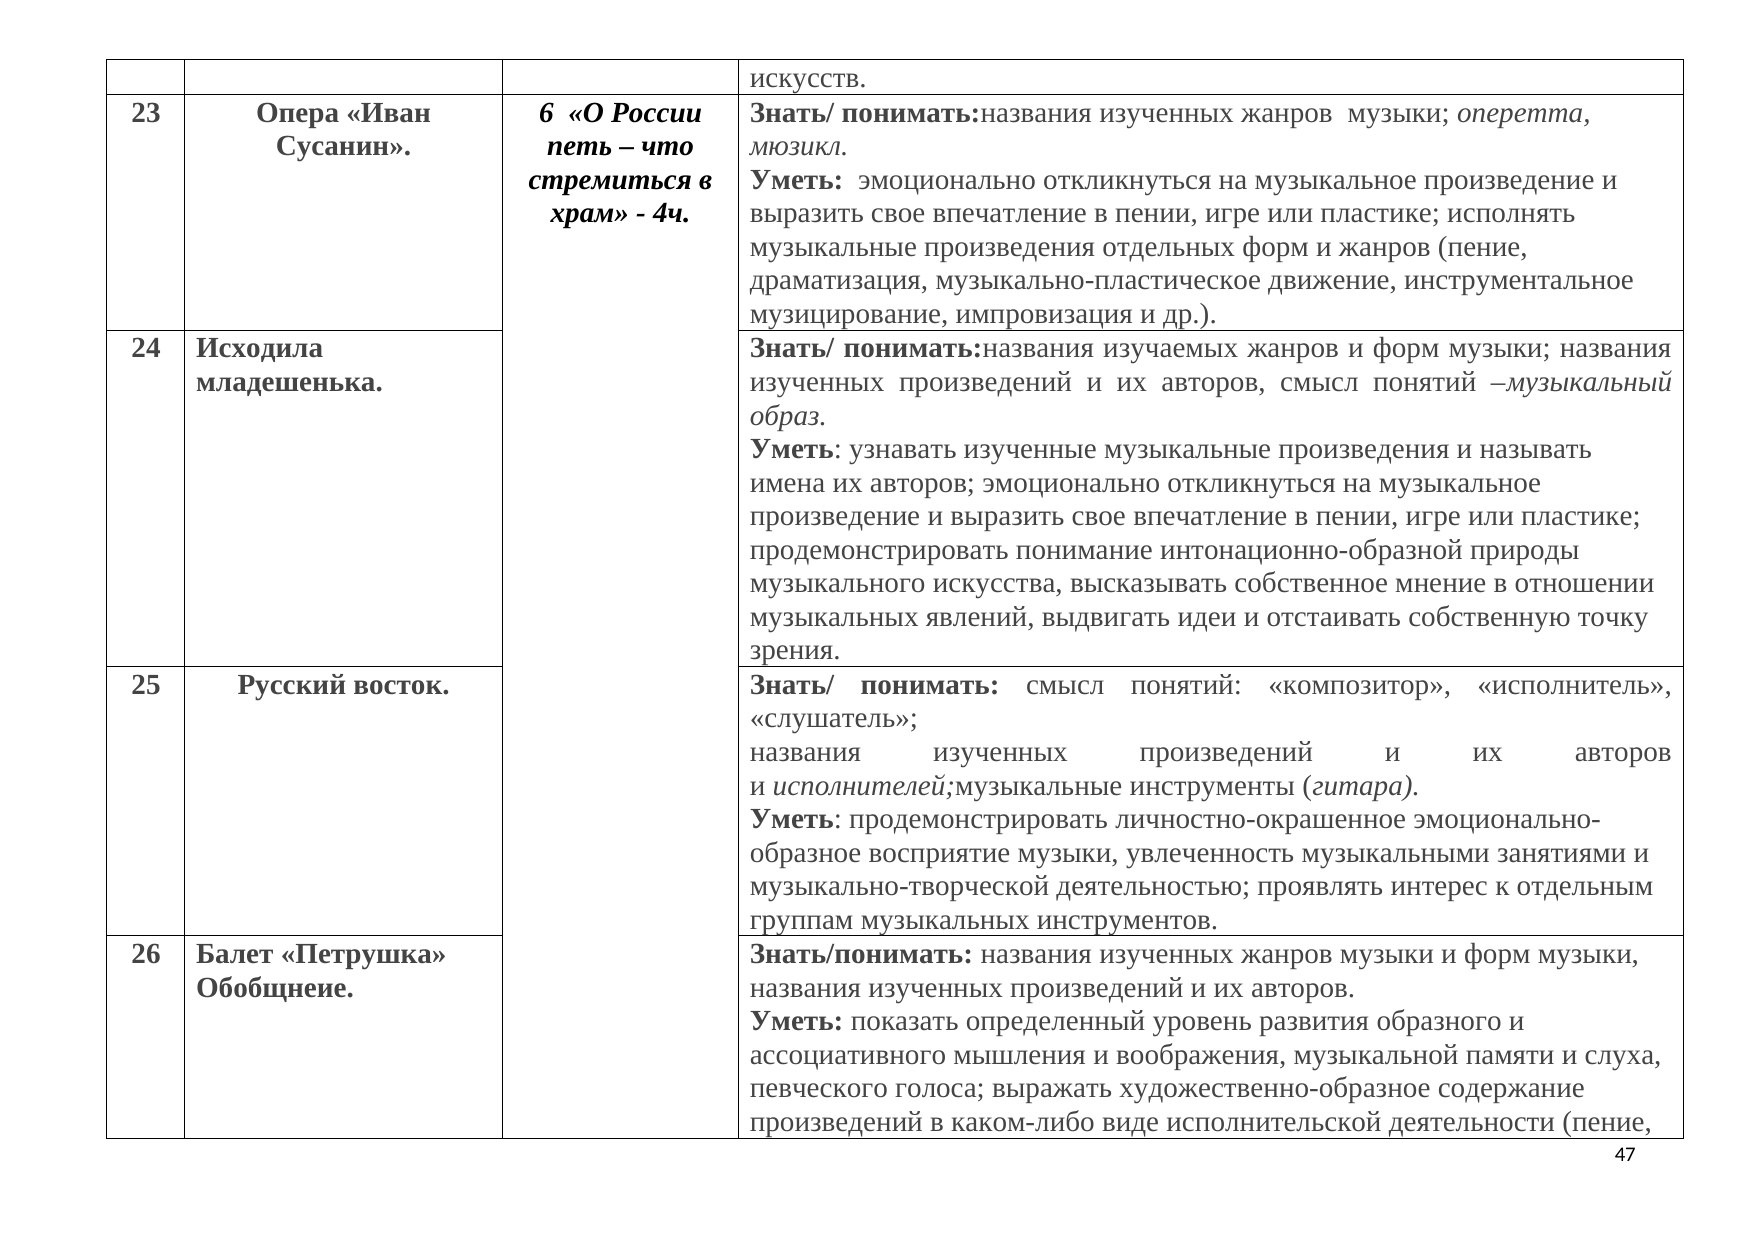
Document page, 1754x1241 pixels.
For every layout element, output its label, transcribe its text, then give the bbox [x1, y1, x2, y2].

table_cell Знать/ понимать:названия изучаемых жанров и форм музыки; названия изученных произведений и их авторов, смысл понятий –музыкальный образ. Уметь: узнавать изученные музыкальные произведения и называть имена их авторов; эмоционально откликнуться на музыкальное произведение и выразить свое впечатление в пении, игре или пластике; продемонстрировать понимание интонационно-образной природы музыкального искусства, высказывать собственное мнение в отношении музыкальных явлений, выдвигать идеи и отстаивать собственную точку зрения. [739, 331, 1683, 666]
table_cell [185, 936, 502, 1138]
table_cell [185, 60, 502, 94]
table_cell Опера «Иван Сусанин». [185, 95, 502, 329]
table_cell 6 «О России петь – что стремиться в храм» - 4ч. [503, 95, 738, 1138]
table_cell Исходила младешенька. [185, 331, 502, 666]
table_cell Знать/ понимать: смысл понятий: «композитор», «исполнитель», «слушатель»; названия изученных произведений и их авторов и исполнителей;музыкальные инструменты (гитара). Уметь: продемонстрировать личностно-окрашенное эмоционально-образное восприятие музыки, увлеченность музыкальными занятиями и музыкально-творческой деятельностью; проявлять интерес к отдельным группам музыкальных инструментов. [739, 667, 1683, 935]
table_cell 24 [107, 331, 184, 666]
table_cell 23 [107, 95, 184, 329]
table_cell Знать/ понимать:названия изученных жанров музыки; оперетта, мюзикл. Уметь: эмоционально откликнуться на музыкальное произведение и выразить свое впечатление в пении, игре или пластике; исполнять музыкальные произведения отдельных форм и жанров (пение, драматизация, музыкально-пластическое движение, инструментальное музицирование, импровизация и др.). [739, 95, 1683, 329]
table_cell 22 [107, 60, 184, 94]
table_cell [739, 60, 1683, 94]
table_cell Русский восток. [185, 667, 502, 935]
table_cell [739, 936, 1683, 1138]
table_cell 26 [107, 936, 184, 1138]
table_cell 25 [107, 667, 184, 935]
